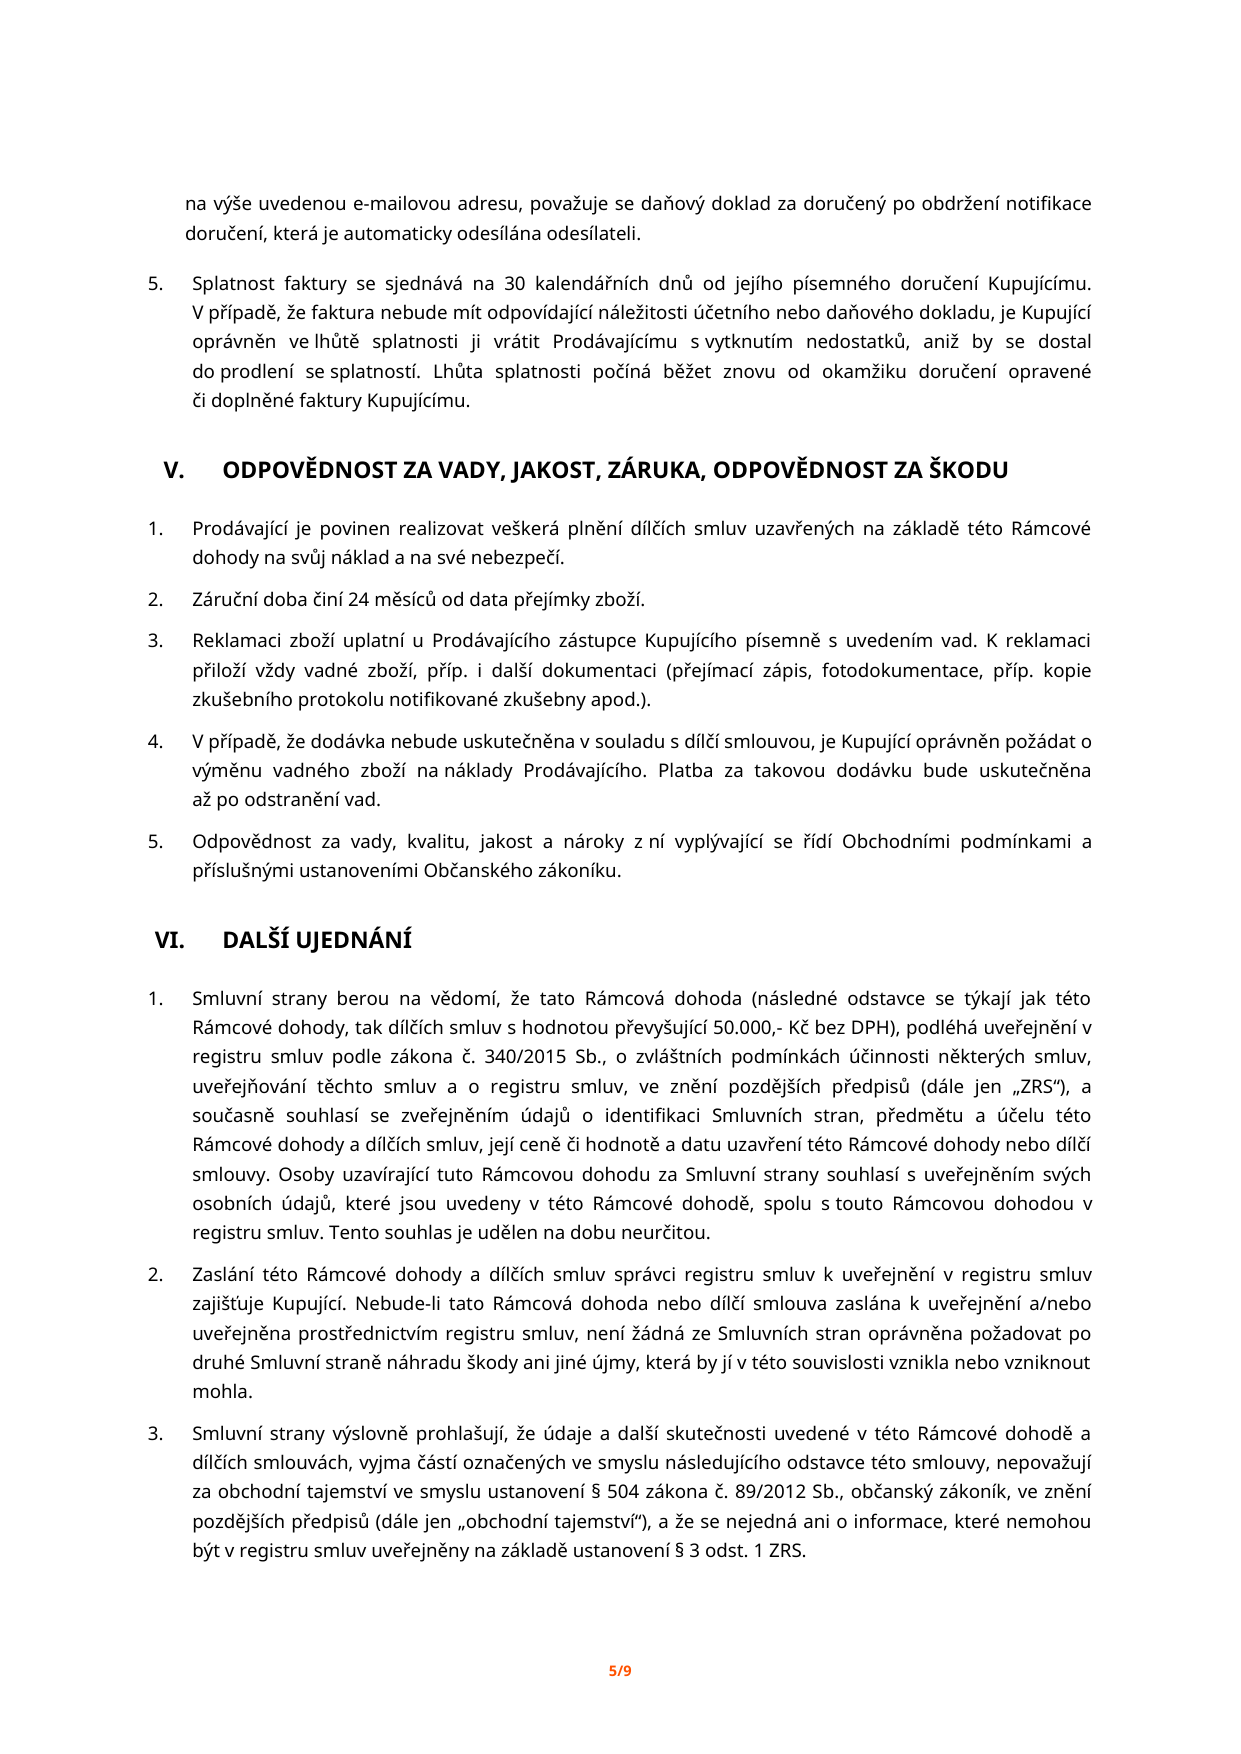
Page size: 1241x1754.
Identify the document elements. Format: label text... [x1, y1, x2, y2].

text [185, 191, 1093, 246]
list ODPOVĚDNOST ZA VADY, JAKOST, ZÁRUKA, ODPOVĚDNOST ZA ŠKODU [185, 454, 1093, 485]
list Smluvní strany berou na vědomí, že tato Rámcová dohoda (následné odstavce se týkají jak této Rámcové dohody, tak dílčích smluv s hodnotou převyšující 50.000,- Kč bez DPH), podléhá uveřejnění v registru smluv podle zákona č. 340/2015 Sb., o zvláštních podmínkách účinnosti některých smluv, uveřejňování těchto smluv a o registru smluv, ve znění pozdějších předpisů (dále jen „ZRS“), a současně souhlasí se zveřejněním údajů o identifikaci Smluvních stran, předmětu a účelu této Rámcové dohody a dílčích smluv, její ceně či hodnotě a datu uzavření této Rámcové dohody nebo dílčí smlouvy. Osoby uzavírající tuto Rámcovou dohodu za Smluvní strany souhlasí s uveřejněním svých osobních údajů, které jsou uvedeny v této Rámcové dohodě, spolu s touto Rámcovou dohodou v registru smluv. Tento souhlas je udělen na dobu neurčitou. [148, 985, 1093, 1245]
list Reklamaci zboží uplatní u Prodávajícího zástupce Kupujícího písemně s uvedením vad. K reklamaci přiloží vždy vadné zboží, příp. i další dokumentaci (přejímací zápis, fotodokumentace, příp. kopie zkušebního protokolu notifikované zkušebny apod.). [148, 628, 1093, 712]
list Zaslání této Rámcové dohody a dílčích smluv správci registru smluv k uveřejnění v registru smluv zajišťuje Kupující. Nebude-li tato Rámcová dohoda nebo dílčí smlouva zaslána k uveřejnění a/nebo uveřejněna prostřednictvím registru smluv, není žádná ze Smluvních stran oprávněna požadovat po druhé Smluvní straně náhradu škody ani jiné újmy, která by jí v této souvislosti vznikla nebo vzniknout mohla. [148, 1261, 1093, 1404]
list V případě, že dodávka nebude uskutečněna v souladu s dílčí smlouvou, je Kupující oprávněn požádat o výměnu vadného zboží na náklady Prodávajícího. Platba za takovou dodávku bude uskutečněna až po odstranění vad. [148, 728, 1093, 812]
list Smluvní strany výslovně prohlašují, že údaje a další skutečnosti uvedené v této Rámcové dohodě a dílčích smlouvách, vyjma částí označených ve smyslu následujícího odstavce této smlouvy, nepovažují za obchodní tajemství ve smyslu ustanovení § 504 zákona č. 89/2012 Sb., občanský zákoník, ve znění pozdějších předpisů (dále jen „obchodní tajemství“), a že se nejedná ani o informace, které nemohou být v registru smluv uveřejněny na základě ustanovení § 3 odst. 1 ZRS. [148, 1420, 1093, 1563]
list Odpovědnost za vady, kvalitu, jakost a nároky z ní vyplývající se řídí Obchodními podmínkami a příslušnými ustanoveními Občanského zákoníku. [148, 828, 1093, 883]
list Záruční doba činí 24 měsíců od data přejímky zboží. [148, 586, 1093, 611]
list Prodávající je povinen realizovat veškerá plnění dílčích smluv uzavřených na základě této Rámcové dohody na svůj náklad a na své nebezpečí. [148, 515, 1093, 570]
list DALŠÍ UJEDNÁNÍ [185, 924, 1093, 956]
subtitle Splatnost faktury se sjednává na 30 kalendářních dnů od jejího písemného doručení Kupujícímu. V případě, že faktura nebude mít odpovídající náležitosti účetního nebo daňového dokladu, je Kupující oprávněn ve lhůtě splatnosti ji vrátit Prodávajícímu s vytknutím nedostatků, aniž by se dostal do prodlení se splatností. Lhůta splatnosti počíná běžet znovu od okamžiku doručení opravené či doplněné faktury Kupujícímu. [148, 270, 1093, 413]
